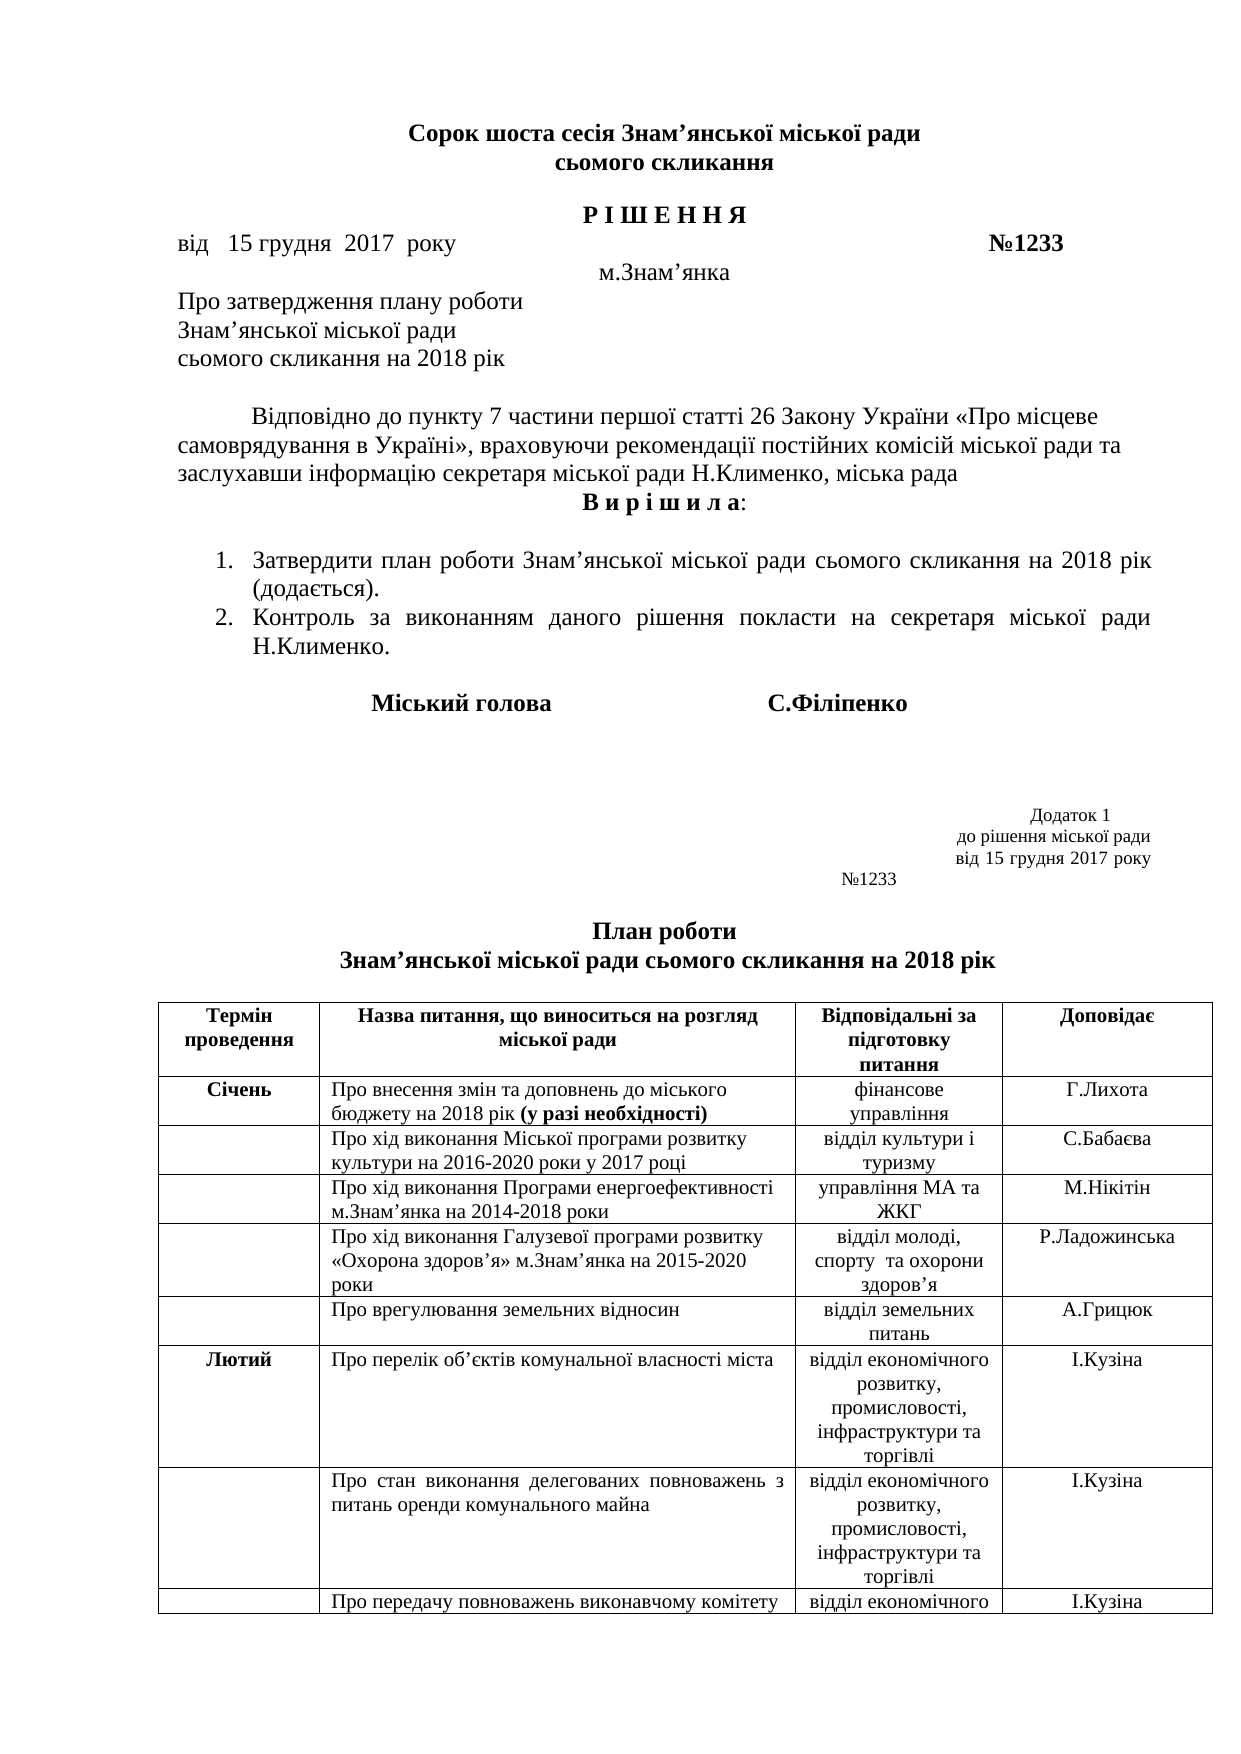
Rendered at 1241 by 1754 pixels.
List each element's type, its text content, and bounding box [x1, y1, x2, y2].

table_cell управління МА та ЖКГ [796, 1175, 1002, 1223]
table_header Термін проведення [159, 1003, 319, 1076]
table_cell [159, 1126, 319, 1174]
table_cell Про хід виконання Міської програми розвитку культури на 2016-2020 роки у 2017 році [320, 1126, 795, 1174]
table_cell І.Кузіна [1003, 1589, 1212, 1613]
table_cell відділ економічного розвитку, промисловості, інфраструктури та торгівлі [796, 1468, 1002, 1588]
table_cell Про стан виконання делегованих повноважень з питань оренди комунального майна [320, 1468, 795, 1588]
text Про затвердження плану роботи [177, 286, 1152, 315]
text Додаток 1 [177, 803, 1152, 825]
table_cell Про врегулювання земельних відносин [320, 1297, 795, 1345]
table_cell відділ молоді, спорту та охорони здоров’я [796, 1224, 1002, 1296]
list Контроль за виконанням даного рішення покласти на секретаря міської ради Н.Клименко. [215, 602, 1152, 660]
table_cell [159, 1224, 319, 1296]
text сьомого скликання на 2018 рік [177, 343, 1152, 372]
table_header Назва питання, що виноситься на розгляд міської ради [320, 1003, 795, 1076]
text Відповідно до пункту 7 частини першої статті 26 Закону України «Про місцеве [177, 401, 1152, 430]
table_cell С.Бабаєва [1003, 1126, 1212, 1174]
table_cell Про перелік об’єктів комунальної власності міста [320, 1346, 795, 1467]
text План роботи [177, 916, 1152, 945]
text заслухавши інформацію секретаря міської ради Н.Клименко, міська рада [177, 458, 1152, 487]
text від 15 грудня 2017 року №1233 [177, 228, 1152, 257]
table_cell [159, 1468, 319, 1588]
table_cell відділ економічного розвитку, промисловості, інфраструктури та торгівлі [796, 1346, 1002, 1467]
table_cell І.Кузіна [1003, 1468, 1212, 1588]
table_cell відділ земельних питань [796, 1297, 1002, 1345]
table_cell І.Кузіна [1003, 1346, 1212, 1467]
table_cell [320, 1589, 795, 1613]
table_cell Січень [159, 1077, 319, 1125]
text від 15 грудня 2017 року №1233 [841, 847, 1152, 890]
text Р І Ш Е Н Н Я [177, 200, 1152, 228]
table_cell [159, 1175, 319, 1223]
table_cell А.Грицюк [1003, 1297, 1212, 1345]
table_cell [159, 1297, 319, 1345]
text Міський голова C.Філіпенко [215, 688, 1152, 717]
table_cell відділ культури і туризму [796, 1126, 1002, 1174]
text самоврядування в Україні», враховуючи рекомендації постійних комісій міської ради та [177, 430, 1152, 458]
text Знам’янської міської ради [177, 315, 1152, 343]
table_cell Про внесення змін та доповнень до міського бюджету на 2018 рік (у разі необхідності) [320, 1077, 795, 1125]
list Затвердити план роботи Знам’янської міської ради сьомого скликання на 2018 рік (додається). [215, 545, 1152, 602]
table_header Відповідальні за підготовку питання [796, 1003, 1002, 1076]
table_cell Р.Ладожинська [1003, 1224, 1212, 1296]
text до рішення міської ради [177, 825, 1152, 847]
table_cell Лютий [159, 1346, 319, 1467]
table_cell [796, 1589, 1002, 1613]
table_cell Г.Лихота [1003, 1077, 1212, 1125]
table_cell [159, 1589, 319, 1613]
text Знам’янської міської ради сьомого скликання на 2018 рік [177, 945, 1152, 973]
table_cell фінансове управління [796, 1077, 1002, 1125]
text м.Знам’янка [177, 257, 1152, 286]
table_cell Про хід виконання Галузевої програми розвитку «Охорона здоров’я» м.Знам’янка на 2015-2020 роки [320, 1224, 795, 1296]
table_cell Про хід виконання Програми енергоефективності м.Знам’янка на 2014-2018 роки [320, 1175, 795, 1223]
title Сорок шоста сесія Знам’янської міської ради [177, 118, 1152, 147]
text В и р і ш и л а: [177, 487, 1152, 516]
table_cell М.Нікітін [1003, 1175, 1212, 1223]
text сьомого скликання [177, 147, 1152, 176]
table_header Доповідає [1003, 1003, 1212, 1076]
